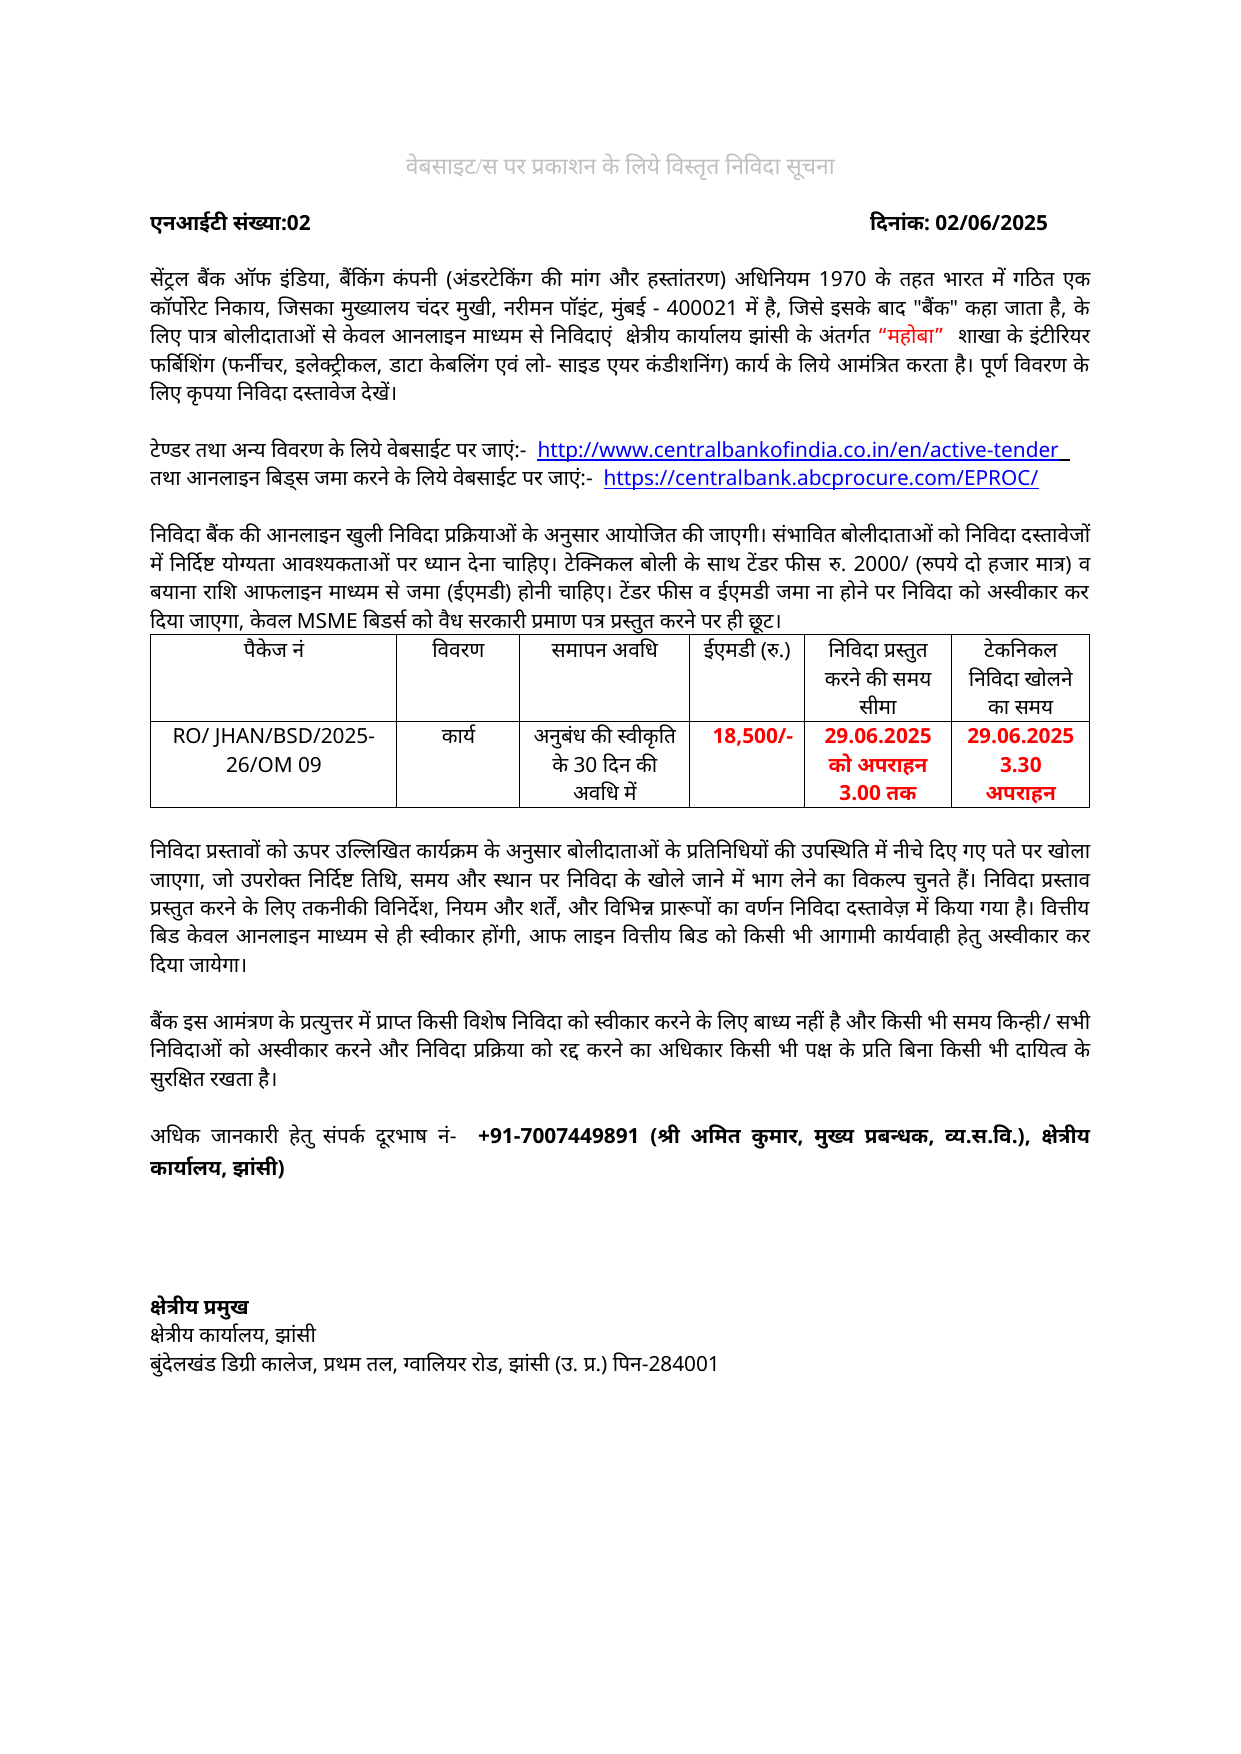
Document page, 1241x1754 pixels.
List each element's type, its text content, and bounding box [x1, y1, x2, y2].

text एनआईटी संख्या:‌‌‌‌‌‌‌‌‌‌‌‌‌‌‌‌‌‌‌‌02 दिनांक: 02/06/2025 [150, 208, 1090, 236]
text सेंट्रल बैंक ऑफ इंडिया, बैंकिंग कंपनी (अंडरटेकिंग की मांग और हस्तांतरण) अधिनियम 1970 के तहत भारत में गठित एक कॉर्पोरेट निकाय, जिसका मुख्यालय चंदर मुखी, नरीमन पॉइंट, मुंबई - 400021 में है, जिसे इसके बाद "बैंक" कहा जाता है, के लिए पात्र बोलीदाताओं से केवल आनलाइन माध्यम से निविदाएं क्षेत्रीय कार्यालय झांसी के अंतर्गत “महोबा” शाखा के इंटीरियर फर्बिशिंग (फर्नीचर, इलेक्ट्रीकल, डाटा केबलिंग एवं लो- साइड एयर कंडीशनिंग) कार्य के लिये आमंत्रित करता है। पूर्ण विवरण के लिए कृपया निविदा दस्तावेज देखें। [150, 264, 1090, 407]
text तथा आनलाइन बिड्स जमा करने के लिये वेबसाईट पर जाएं:- https://centralbank.abcprocure.com/EPROC/ [150, 463, 1090, 492]
table_header निविदा प्रस्तुत करने की समय सीमा [805, 635, 951, 721]
table_header टेकनिकल निविदा खोलने का समय [952, 635, 1089, 721]
table_cell 18,500/- [690, 722, 804, 807]
text क्षेत्रीय कार्यालय, झांसी [150, 1321, 1090, 1349]
text वेबसाइट/स पर प्रकाशन के लिये विस्तृत निविदा सूचना [150, 150, 1090, 181]
text बैंक इस आमंत्रण के प्रत्युत्तर में प्राप्त किसी विशेष निविदा को स्वीकार करने के लिए बाध्य नहीं है और किसी भी समय किन्ही/ सभी निविदाओं को अस्वीकार करने और निविदा प्रक्रिया को रद्द करने का अधिकार किसी भी पक्ष के प्रति बिना किसी भी दायित्व के सुरक्षित रखता है। [150, 1007, 1090, 1092]
table_cell RO/ JHAN/BSD/2025-26/OM 09 [151, 722, 396, 807]
table_cell 29.06.2025 3.30 अपराहन [952, 722, 1089, 807]
table_cell 29.06.2025 को अपराहन 3.00 तक [805, 722, 951, 807]
table_header पैकेज नं [151, 635, 396, 721]
text निविदा प्रस्तावों को ऊपर उल्लिखित कार्यक्रम के अनुसार बोलीदाताओं के प्रतिनिधियों की उपस्थिति में नीचे दिए गए पते पर खोला जाएगा, जो उपरोक्त निर्दिष्ट तिथि, समय और स्थान पर निविदा के खोले जाने में भाग लेने का विकल्प चुनते हैं। निविदा प्रस्ताव प्रस्तुत करने के लिए तकनीकी विनिर्देश, नियम और शर्तें, और विभिन्न प्रारूपों का वर्णन निविदा दस्तावेज़ में किया गया है। वित्तीय बिड केवल आनलाइन माध्यम से ही स्वीकार होंगी, आफ लाइन वित्तीय बिड को किसी भी आगामी कार्यवाही हेतु अस्वीकार कर दिया जायेगा। [150, 836, 1090, 978]
table_header समापन अवधि [520, 635, 689, 721]
table_cell कार्य [397, 722, 519, 807]
text टेण्डर तथा अन्य विवरण के लिये वेबसाईट पर जाएं:- http://www.centralbankofindia.co.in/en/active-tender [150, 435, 1090, 463]
text क्षेत्रीय प्रमुख [150, 1292, 1090, 1321]
text अधिक जानकारी हेतु संपर्क दूरभाष नं- +91-7007449891 (श्री अमित कुमार, मुख्य प्रबन्धक, व्य.स.वि.), क्षेत्रीय कार्यालय, झांसी) [150, 1121, 1090, 1182]
table_header ईएमडी (रु.) [690, 635, 804, 721]
text बुंदेलखंड डिग्री कालेज, प्रथम तल, ग्वालियर रोड, झांसी (उ. प्र.) पिन-284001 [150, 1349, 1090, 1377]
table_cell अनुबंध की स्वीकृति के 30 दिन की अवधि में [520, 722, 689, 807]
text निविदा बैंक की आनलाइन खुली निविदा प्रक्रियाओं के अनुसार आयोजित की जाएगी। संभावित बोलीदाताओं को निविदा दस्तावेजों में निर्दिष्ट योग्यता आवश्यकताओं पर ध्यान देना चाहिए। टेक्निकल बोली के साथ टेंडर फीस रु. 2000/ (रुपये दो हजार मात्र) व बयाना राशि आफलाइन माध्यम से जमा (ईएमडी) होनी चाहिए। टेंडर फीस व ईएमडी जमा ना होने पर निविदा को अस्वीकार कर दिया जाएगा, केवल MSME बिडर्स को वैध सरकारी प्रमाण पत्र प्रस्तुत करने पर ही छूट। [150, 520, 1090, 634]
table_header विवरण [397, 635, 519, 721]
